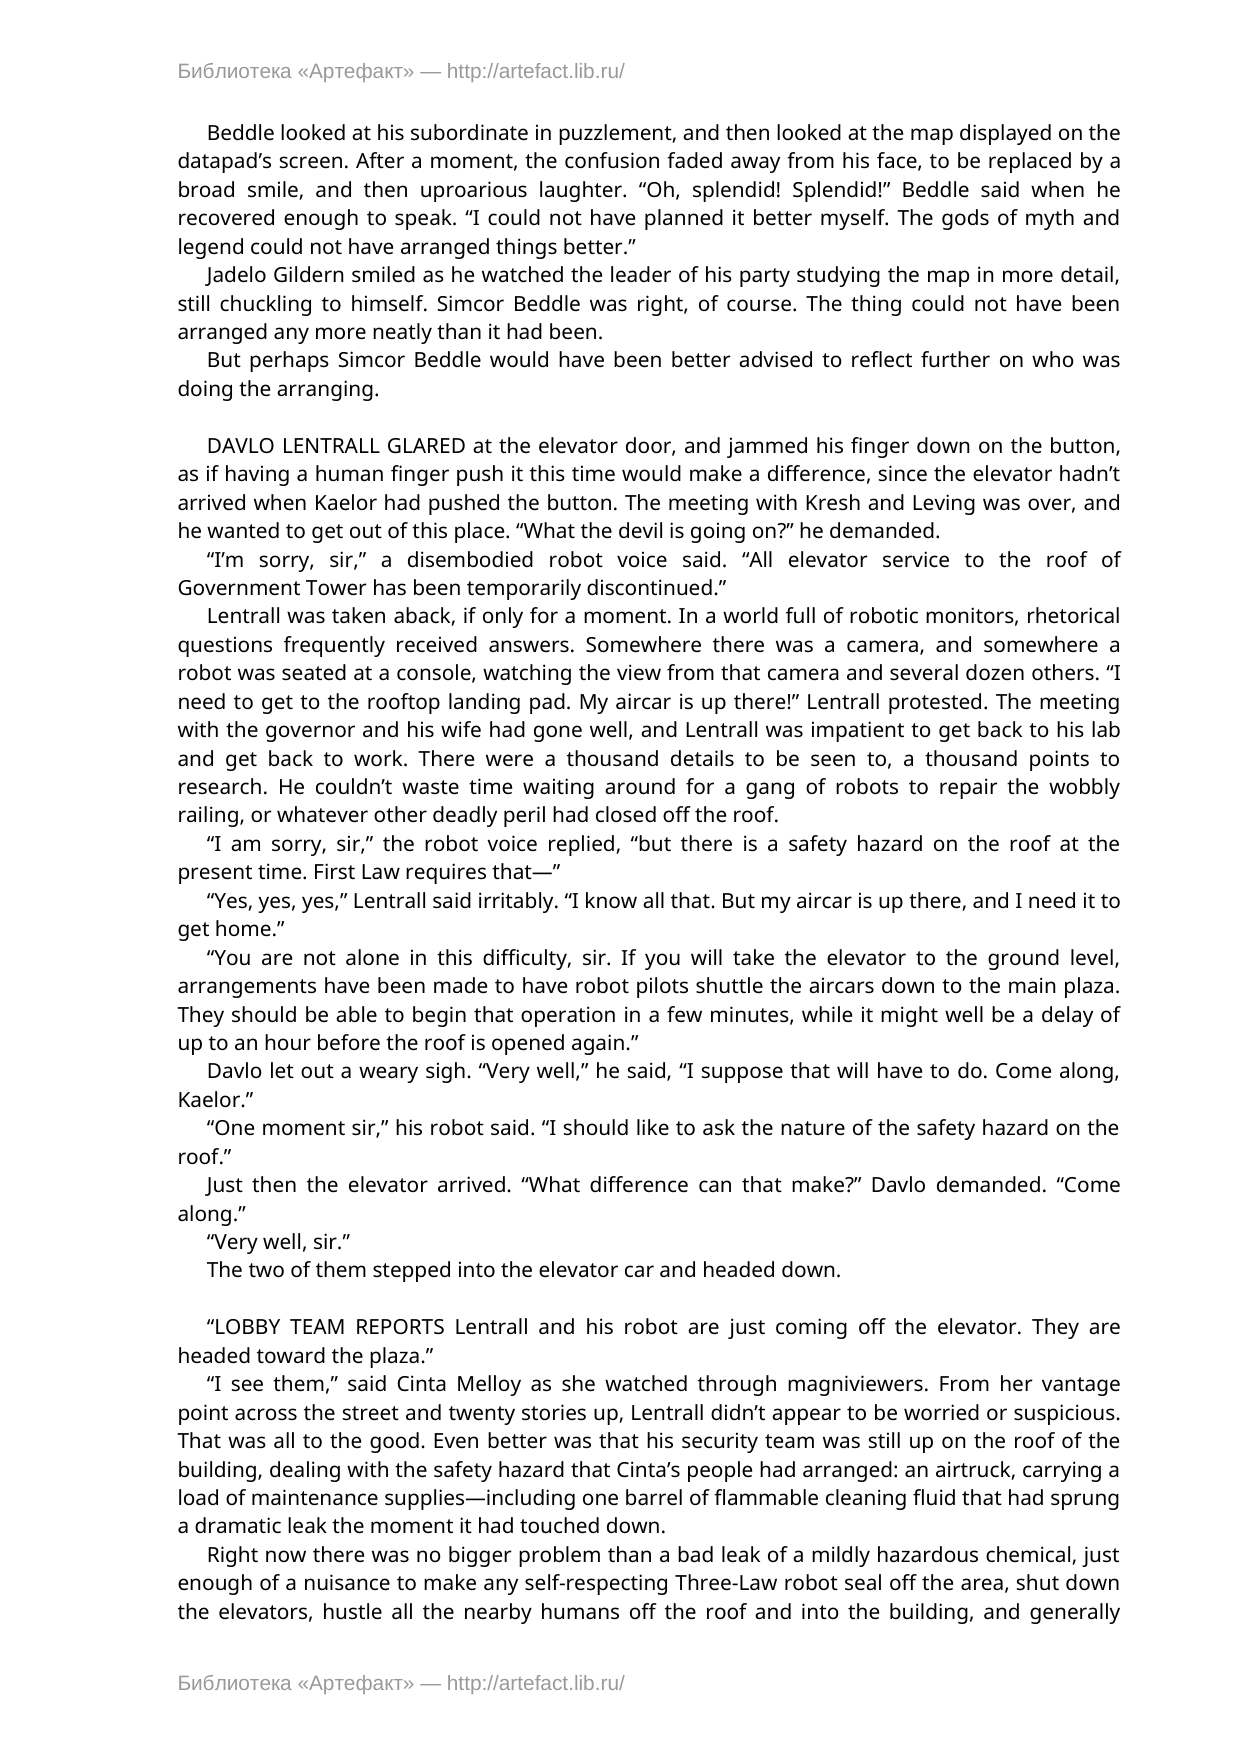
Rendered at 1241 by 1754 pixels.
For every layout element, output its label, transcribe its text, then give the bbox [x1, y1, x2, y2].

text Jadelo Gildern smiled as he watched the leader of his party studying the map in more detail, still chuckling to himself. Simcor Beddle was right, of course. The thing could not have been arranged any more neatly than it had been. [177, 260, 1122, 346]
text Just then the elevator arrived. “What difference can that make?” Davlo demanded. “Come along.” [177, 1170, 1122, 1227]
text “You are not alone in this difficulty, sir. If you will take the elevator to the ground level, arrangements have been made to have robot pilots shuttle the aircars down to the main plaza. They should be able to begin that operation in a few minutes, while it might well be a delay of up to an hour before the roof is opened again.” [177, 943, 1122, 1057]
text Beddle looked at his subordinate in puzzlement, and then looked at the map displayed on the datapad’s screen. After a moment, the confusion faded away from his face, to be replaced by a broad smile, and then uproarious laughter. “Oh, splendid! Splendid!” Beddle said when he recovered enough to speak. “I could not have planned it better myself. The gods of myth and legend could not have arranged things better.” [177, 118, 1122, 260]
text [177, 1540, 1122, 1625]
text “Yes, yes, yes,” Lentrall said irritably. “I know all that. But my aircar is up there, and I need it to get home.” [177, 886, 1122, 943]
text “I see them,” said Cinta Melloy as she watched through magniviewers. From her vantage point across the street and twenty stories up, Lentrall didn’t appear to be worried or suspicious. That was all to the good. Even better was that his security team was still up on the roof of the building, dealing with the safety hazard that Cinta’s people had arranged: an airtruck, carrying a load of maintenance supplies—including one barrel of flammable cleaning fluid that had sprung a dramatic leak the moment it had touched down. [177, 1369, 1122, 1540]
text “I am sorry, sir,” the robot voice replied, “but there is a safety hazard on the roof at the present time. First Law requires that—” [177, 829, 1122, 886]
text The two of them stepped into the elevator car and headed down. [177, 1256, 1122, 1284]
text “One moment sir,” his robot said. “I should like to ask the nature of the safety hazard on the roof.” [177, 1113, 1122, 1170]
text But perhaps Simcor Beddle would have been better advised to reflect further on who was doing the arranging. [177, 346, 1122, 402]
text “I’m sorry, sir,” a disembodied robot voice said. “All elevator service to the roof of Government Tower has been temporarily discontinued.” [177, 545, 1122, 602]
text Davlo let out a weary sigh. “Very well,” he said, “I suppose that will have to do. Come along, Kaelor.” [177, 1057, 1122, 1113]
text “LOBBY TEAM REPORTS Lentrall and his robot are just coming off the elevator. They are headed toward the plaza.” [177, 1312, 1122, 1369]
text DAVLO LENTRALL GLARED at the elevator door, and jammed his finger down on the button, as if having a human finger push it this time would make a difference, since the elevator hadn’t arrived when Kaelor had pushed the button. The meeting with Kresh and Leving was over, and he wanted to get out of this place. “What the devil is going on?” he demanded. [177, 431, 1122, 545]
text “Very well, sir.” [177, 1227, 1122, 1256]
text Lentrall was taken aback, if only for a moment. In a world full of robotic monitors, rhetorical questions frequently received answers. Somewhere there was a camera, and somewhere a robot was seated at a console, watching the view from that camera and several dozen others. “I need to get to the rooftop landing pad. My aircar is up there!” Lentrall protested. The meeting with the governor and his wife had gone well, and Lentrall was impatient to get back to his lab and get back to work. There were a thousand details to be seen to, a thousand points to research. He couldn’t waste time waiting around for a gang of robots to repair the wobbly railing, or whatever other deadly peril had closed off the roof. [177, 602, 1122, 829]
